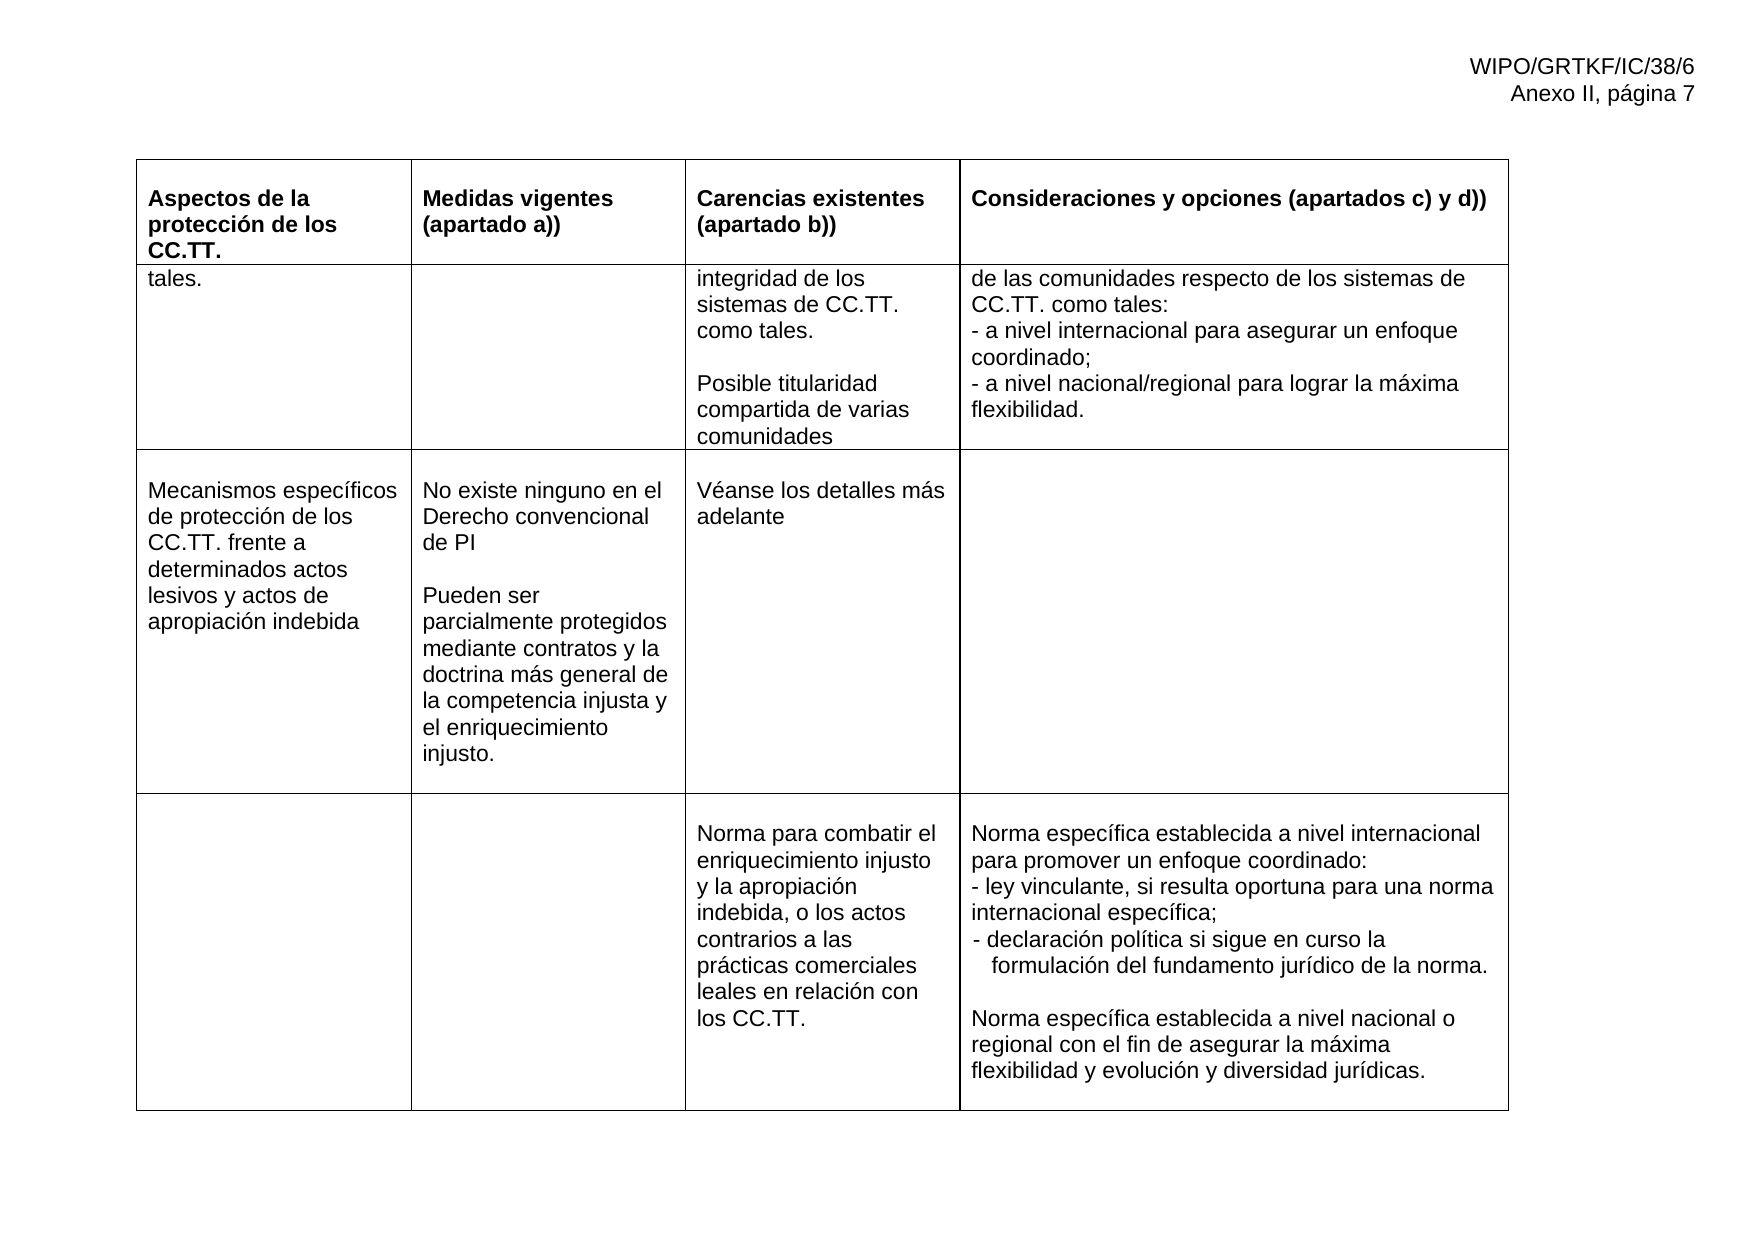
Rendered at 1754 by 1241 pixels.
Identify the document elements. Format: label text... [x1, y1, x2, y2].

table_cell [137, 794, 411, 1110]
table_header Consideraciones y opciones (apartados c) y d)) [961, 160, 1508, 264]
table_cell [412, 265, 685, 449]
table_header Carencias existentes (apartado b)) [686, 160, 959, 264]
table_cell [137, 265, 411, 449]
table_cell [961, 265, 1508, 449]
table_cell [412, 794, 685, 1110]
table_cell Véanse los detalles más adelante [686, 450, 959, 793]
table_cell Norma para combatir el enriquecimiento injusto y la apropiación indebida, o los actos contrarios a las prácticas comerciales leales en relación con los CC.TT. [686, 794, 959, 1110]
table_cell [961, 450, 1508, 793]
table_cell Mecanismos específicos de protección de los CC.TT. frente a determinados actos lesivos y actos de apropiación indebida [137, 450, 411, 793]
table_header Aspectos de la protección de los CC.TT. [137, 160, 411, 264]
table_header Medidas vigentes (apartado a)) [412, 160, 685, 264]
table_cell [686, 265, 959, 449]
table_cell Norma específica establecida a nivel internacional para promover un enfoque coordinado: - ley vinculante, si resulta oportuna para una norma internacional específica; - declaración política si sigue en curso la formulación del fundamento jurídico de la norma. Norma específica establecida a nivel nacional o regional con el fin de asegurar la máxima flexibilidad y evolución y diversidad jurídicas. [961, 794, 1508, 1110]
table_cell No existe ninguno en el Derecho convencional de PI Pueden ser parcialmente protegidos mediante contratos y la doctrina más general de la competencia injusta y el enriquecimiento injusto. [412, 450, 685, 793]
